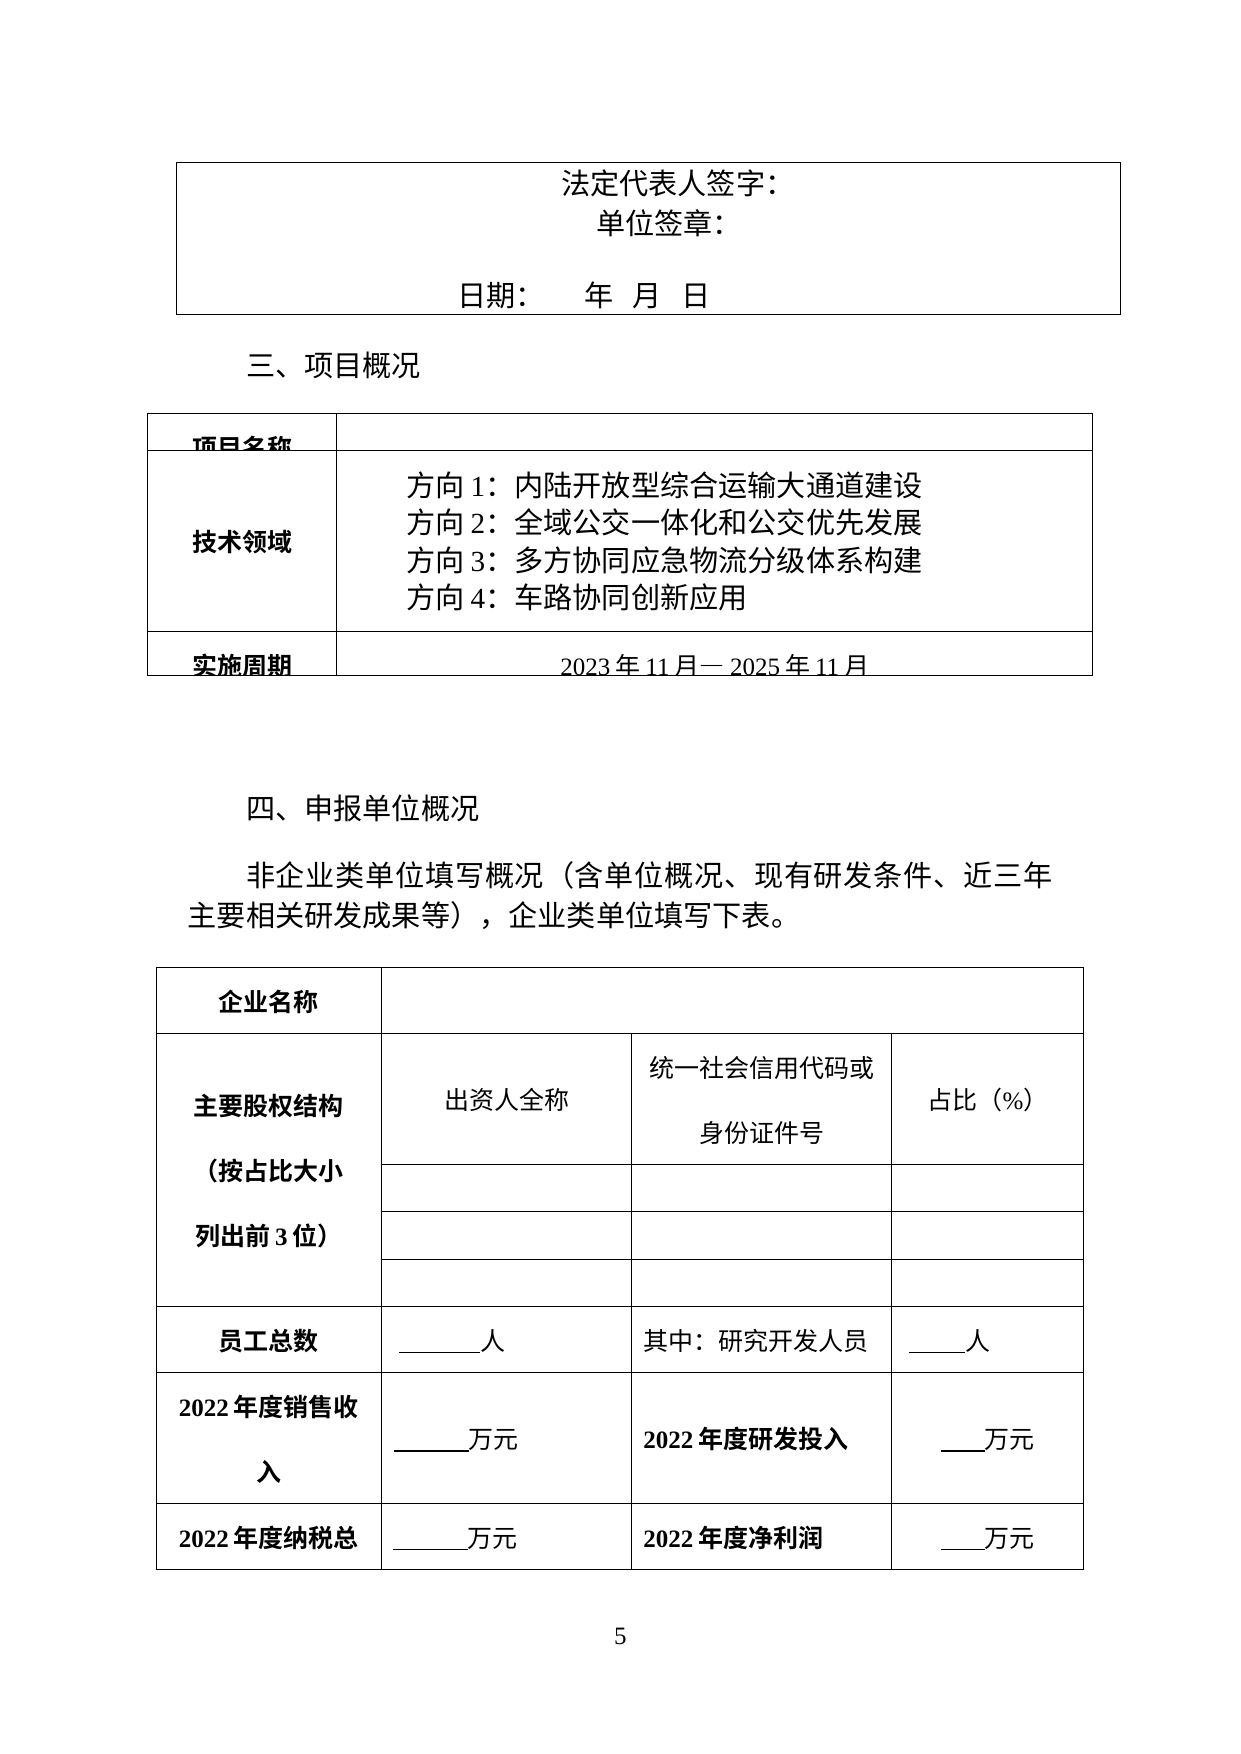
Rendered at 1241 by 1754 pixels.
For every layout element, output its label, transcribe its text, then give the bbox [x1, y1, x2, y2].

table_cell 万元 [382, 1504, 631, 1569]
table_cell 2022年度纳税总额 [157, 1504, 381, 1569]
table_cell 人 [892, 1307, 1083, 1372]
table_cell 技术领域 [148, 451, 336, 631]
table_header [382, 968, 1083, 1033]
table_cell [892, 1260, 1083, 1306]
table_cell 员工总数 [157, 1307, 381, 1372]
table_cell [382, 1212, 631, 1258]
table_cell 万元 [892, 1373, 1083, 1503]
table_cell 人 [382, 1307, 631, 1372]
table_header [337, 414, 1092, 450]
table_cell [382, 1260, 631, 1306]
table_cell 万元 [892, 1504, 1083, 1569]
table_cell [892, 1165, 1083, 1211]
table_header 项目名称 [148, 414, 336, 450]
table_cell 实施周期 [148, 632, 336, 675]
table_cell [632, 1212, 891, 1258]
table_cell 方向1：内陆开放型综合运输大通道建设 方向2：全域公交一体化和公交优先发展 方向3：多方协同应急物流分级体系构建 方向4：车路协同创新应用 [337, 451, 1092, 631]
table_cell 2023年11月— 2025年11月 [337, 632, 1092, 675]
table_cell 占比（%） [892, 1034, 1083, 1164]
table_cell [892, 1212, 1083, 1258]
table_cell [632, 1260, 891, 1306]
text 非企业类单位填写概况（含单位概况、现有研发条件、近三年主要相关研发成果等），企业类单位填写下表。 [187, 855, 1053, 934]
table_cell 2022年度净利润 [632, 1504, 891, 1569]
text 三、项目概况 [187, 332, 1053, 397]
table_cell 主要股权结构 （按占比大小 列出前3位） [157, 1034, 381, 1306]
table_cell 出资人全称 [382, 1034, 631, 1164]
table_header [177, 163, 1120, 314]
text 四、申报单位概况 [187, 774, 1053, 839]
table_cell 统一社会信用代码或 身份证件号 [632, 1034, 891, 1164]
table_cell 万元 [382, 1373, 631, 1503]
table_cell 2022年度研发投入 [632, 1373, 891, 1503]
table_cell [632, 1165, 891, 1211]
table_cell 其中：研究开发人员 [632, 1307, 891, 1372]
table_header 企业名称 [157, 968, 381, 1033]
table_cell 2022年度销售收入 [157, 1373, 381, 1503]
table_cell [382, 1165, 631, 1211]
